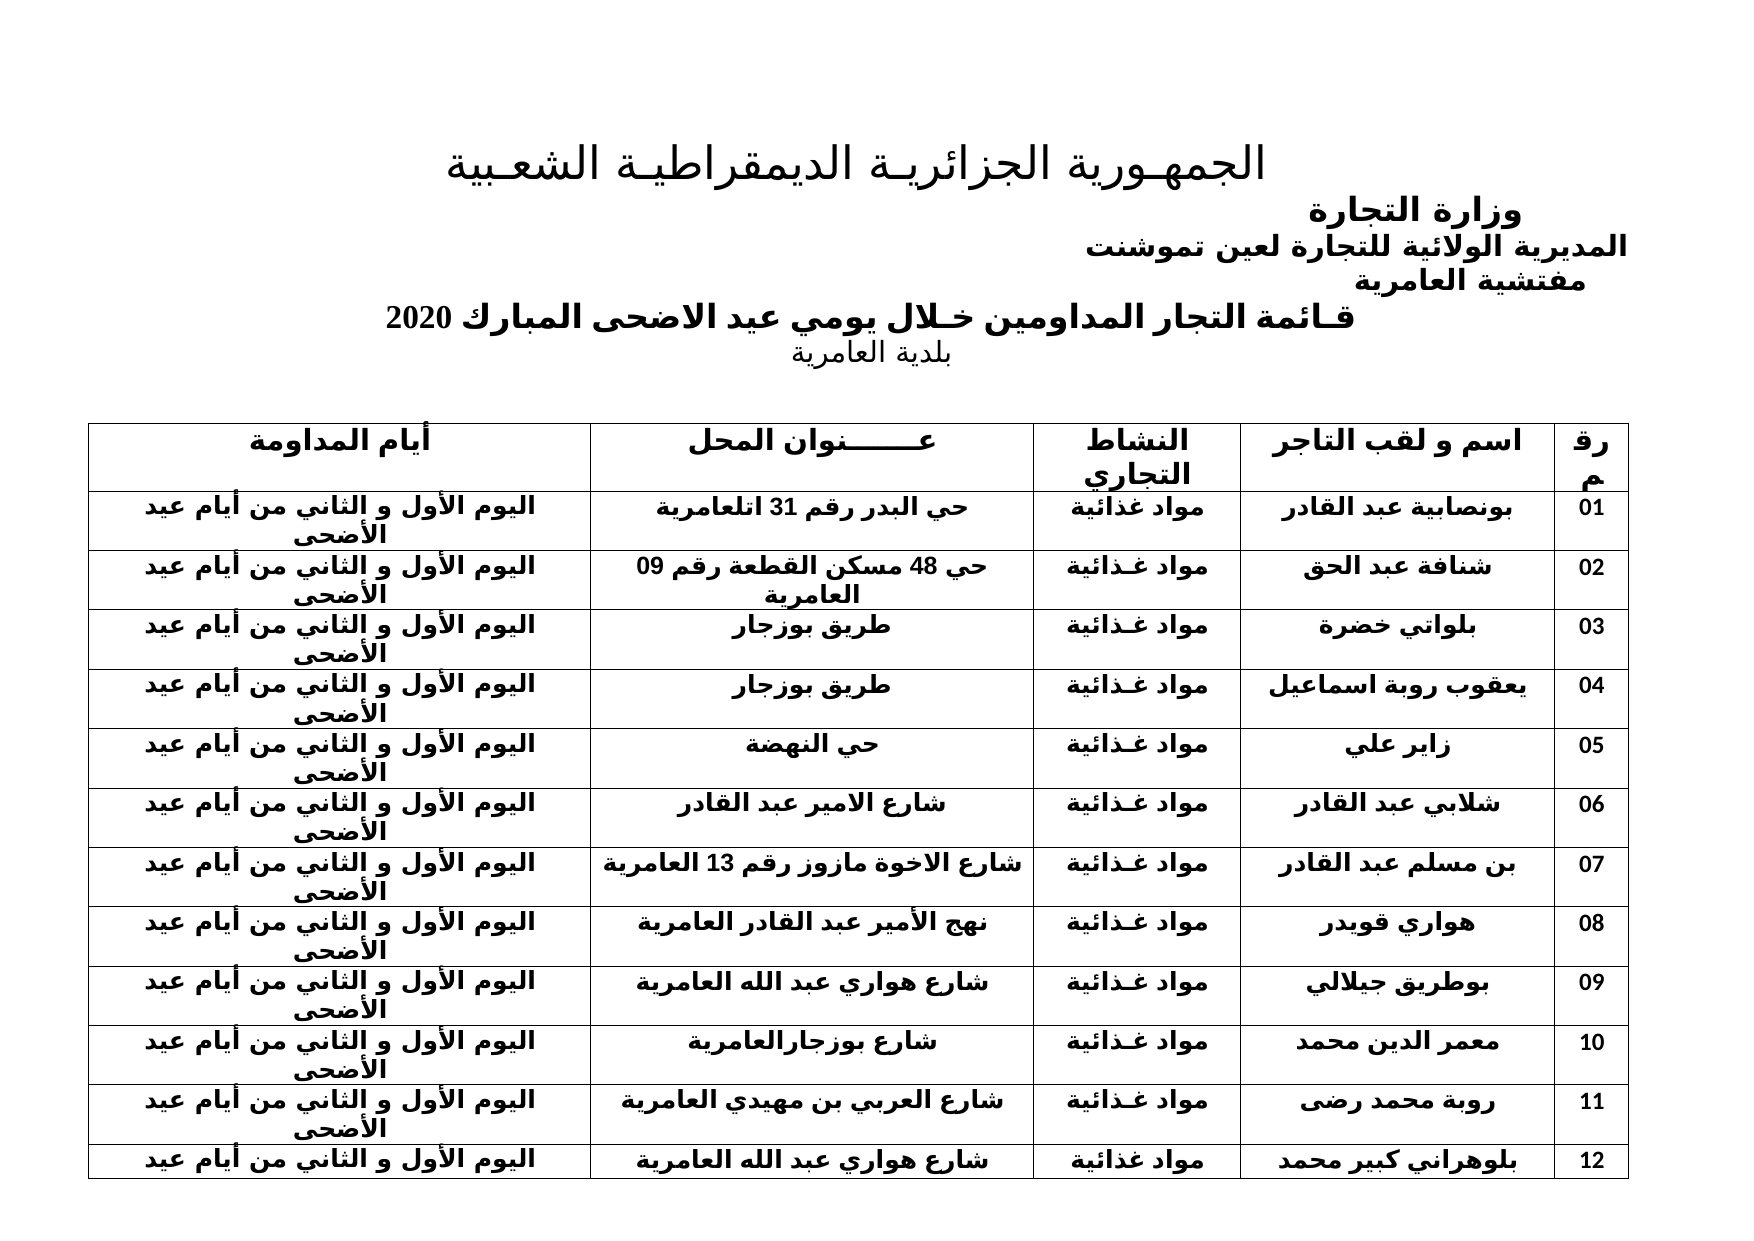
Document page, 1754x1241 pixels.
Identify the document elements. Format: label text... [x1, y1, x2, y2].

table_cell مواد غذائية [1034, 492, 1240, 550]
table_cell شلابي عبد القادر [1241, 789, 1554, 847]
table_cell اليوم الأول و الثاني من أيام عيد الأضحى [89, 670, 590, 728]
table_cell روبة محمد رضى [1241, 1085, 1554, 1144]
table_cell مواد غـذائية [1034, 848, 1240, 906]
table_cell بن مسلم عبد القادر [1241, 848, 1554, 906]
table_cell مواد غـذائية [1034, 551, 1240, 609]
text قـائمة التجار المداومين خـلال يومي عيد الاضحى المبارك 2020 [74, 297, 1668, 335]
table_cell شارع الاخوة مازوز رقم 13 العامرية [591, 848, 1033, 906]
table_cell معمر الدين محمد [1241, 1026, 1554, 1084]
table_cell يعقوب روبة اسماعيل [1241, 670, 1554, 728]
text الجمهـورية الجزائريـة الديمقراطيـة الشعـبية [74, 137, 1639, 190]
table_header النشاط التجاري [1034, 424, 1240, 491]
table_cell شارع الامير عبد القادر [591, 789, 1033, 847]
table_cell اليوم الأول و الثاني من أيام عيد الأضحى [89, 551, 590, 609]
table_cell شارع بوزجارالعامرية [591, 1026, 1033, 1084]
table_cell مواد غـذائية [1034, 1026, 1240, 1084]
text مفتشية العامرية [74, 263, 1668, 297]
table_cell هواري قويدر [1241, 907, 1554, 966]
table_cell نهج الأمير عبد القادر العامرية [591, 907, 1033, 966]
table_cell 05 [1555, 729, 1628, 787]
table_cell مواد غـذائية [1034, 907, 1240, 966]
table_cell 10 [1555, 1026, 1628, 1084]
table_cell حي البدر رقم 31 اتلعامرية [591, 492, 1033, 550]
text المديرية الولائية للتجارة لعين تموشنت [74, 229, 1639, 263]
table_cell مواد غـذائية [1034, 967, 1240, 1025]
table_cell 01 [1555, 492, 1628, 550]
table_cell 11 [1555, 1085, 1628, 1144]
table_header اسم و لقب التاجر [1241, 424, 1554, 491]
table_cell 02 [1555, 551, 1628, 609]
table_cell مواد غذائية [1034, 1145, 1240, 1178]
table_cell مواد غـذائية [1034, 729, 1240, 787]
table_cell شارع العربي بن مهيدي العامرية [591, 1085, 1033, 1144]
table_cell شارع هواري عبد الله العامرية [591, 967, 1033, 1025]
table_cell مواد غـذائية [1034, 610, 1240, 669]
table_cell اليوم الأول و الثاني من أيام عيد الأضحى [89, 492, 590, 550]
table_cell مواد غـذائية [1034, 670, 1240, 728]
table_cell 06 [1555, 789, 1628, 847]
table_cell اليوم الأول و الثاني من أيام عيد الأضحى [89, 610, 590, 669]
table_cell حي النهضة [591, 729, 1033, 787]
table_cell اليوم الأول و الثاني من أيام عيد الأضحى [89, 907, 590, 966]
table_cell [89, 1085, 590, 1144]
table_cell بونصابية عبد القادر [1241, 492, 1554, 550]
table_cell بوطريق جيلالي [1241, 967, 1554, 1025]
table_cell طريق بوزجار [591, 670, 1033, 728]
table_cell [89, 1145, 590, 1178]
table_cell حي 48 مسكن القطعة رقم 09 العامرية [591, 551, 1033, 609]
table_cell بلواتي خضرة [1241, 610, 1554, 669]
table_cell 04 [1555, 670, 1628, 728]
table_cell مواد غـذائية [1034, 1085, 1240, 1144]
table_cell 08 [1555, 907, 1628, 966]
table_cell اليوم الأول و الثاني من أيام عيد الأضحى [89, 789, 590, 847]
table_cell اليوم الأول و الثاني من أيام عيد الأضحى [89, 967, 590, 1025]
text وزارة التجارة [74, 190, 1639, 229]
table_cell اليوم الأول و الثاني من أيام عيد الأضحى [89, 1026, 590, 1084]
table_cell زاير علي [1241, 729, 1554, 787]
table_cell اليوم الأول و الثاني من أيام عيد الأضحى [89, 729, 590, 787]
table_cell مواد غـذائية [1034, 789, 1240, 847]
table_header رقم [1555, 424, 1628, 491]
table_header أيام المداومة [89, 424, 590, 491]
table_cell 03 [1555, 610, 1628, 669]
table_cell 07 [1555, 848, 1628, 906]
text بلدية العامرية [74, 335, 1668, 369]
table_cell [591, 1145, 1033, 1178]
table_cell شنافة عبد الحق [1241, 551, 1554, 609]
table_cell طريق بوزجار [591, 610, 1033, 669]
table_cell 09 [1555, 967, 1628, 1025]
table_cell 12 [1555, 1145, 1628, 1178]
table_cell بلوهراني كبير محمد [1241, 1145, 1554, 1178]
table_header عـــــــنوان المحل [591, 424, 1033, 491]
table_cell اليوم الأول و الثاني من أيام عيد الأضحى [89, 848, 590, 906]
